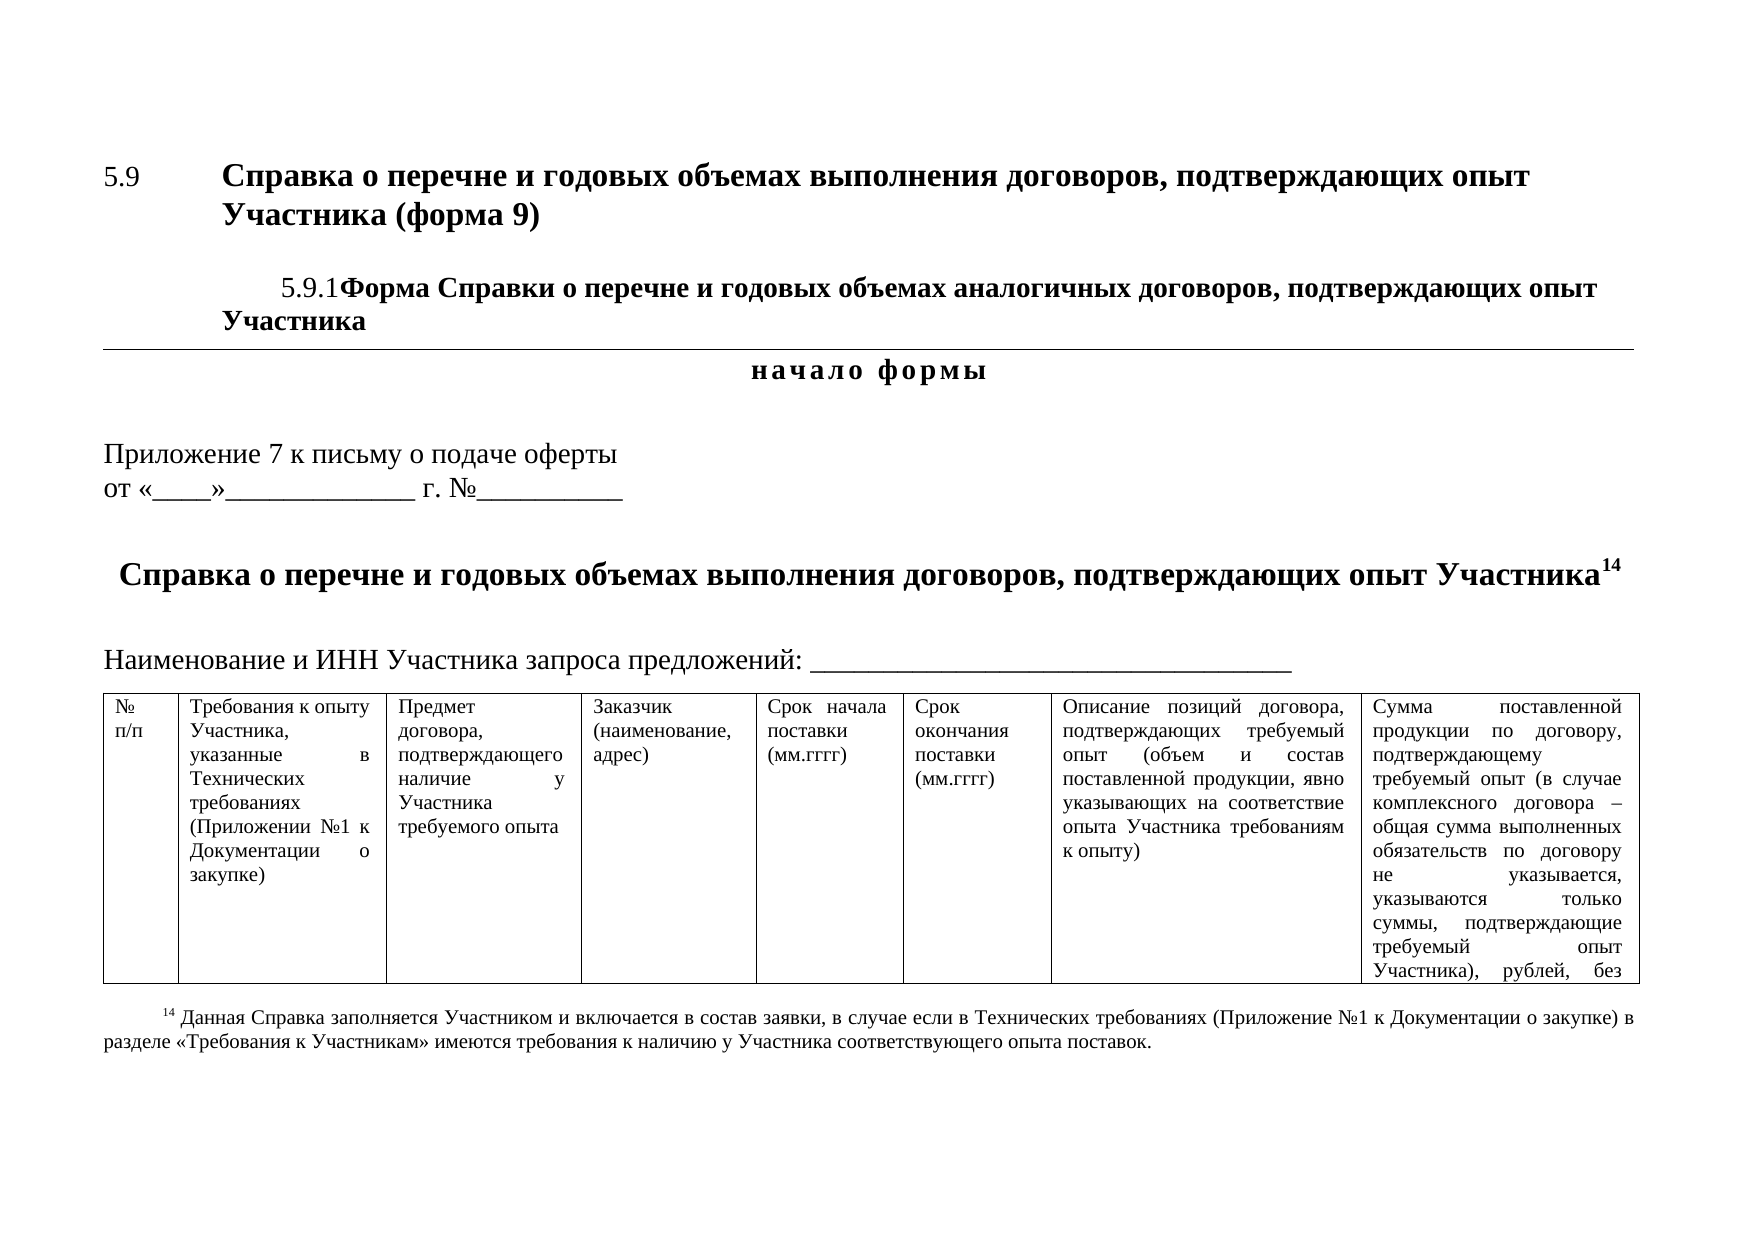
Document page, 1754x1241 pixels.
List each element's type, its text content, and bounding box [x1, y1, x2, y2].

text Наименование и ИНН Участника запроса предложений: _________________________________ [103, 642, 1636, 676]
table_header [904, 694, 1051, 982]
subtitle Справка о перечне и годовых объемах выполнения договоров, подтверждающих опыт Участника (форма 9) [103, 156, 1636, 232]
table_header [757, 694, 903, 982]
text начало формы [103, 350, 1634, 386]
text Приложение 7 к письму о подаче оферты от «____»_____________ г. №__________ [103, 436, 1636, 503]
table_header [582, 694, 756, 982]
text Форма Справки о перечне и годовых объемах аналогичных договоров, подтверждающих опыт Участника [221, 270, 1636, 337]
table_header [1052, 694, 1361, 982]
table_header № п/п [104, 694, 178, 982]
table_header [387, 694, 581, 982]
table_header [179, 694, 386, 982]
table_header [1362, 694, 1639, 982]
text Справка о перечне и годовых объемах выполнения договоров, подтверждающих опыт Участника [103, 554, 1636, 592]
